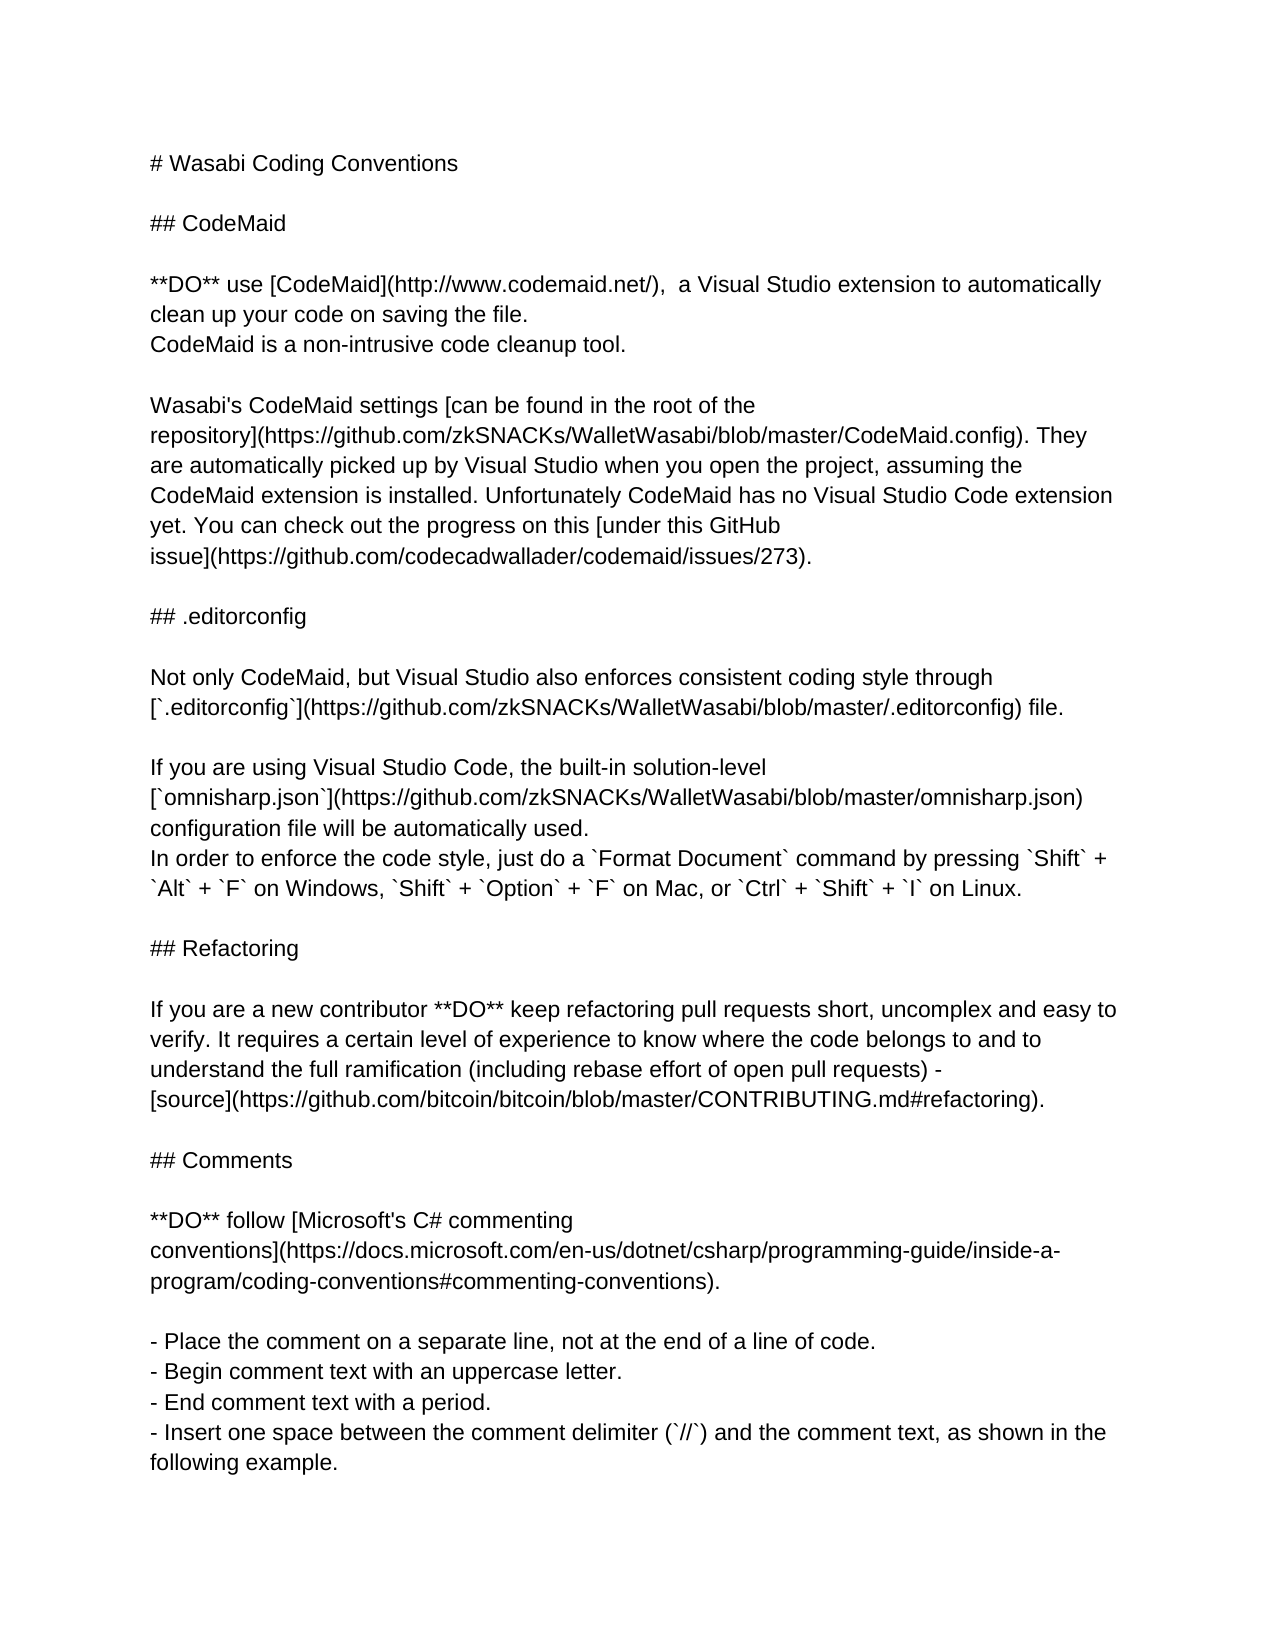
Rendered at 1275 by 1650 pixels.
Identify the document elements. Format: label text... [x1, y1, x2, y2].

text ## .editorconfig [150, 603, 1125, 629]
text - Begin comment text with an uppercase letter. [150, 1358, 1125, 1385]
text In order to enforce the code style, just do a `Format Document` command by pressing `Shift` + `Alt` + `F` on Windows, `Shift` + `Option` + `F` on Mac, or `Ctrl` + `Shift` + `I` on Linux. [150, 845, 1125, 901]
text - End comment text with a period. [150, 1388, 1125, 1415]
text - Place the comment on a separate line, not at the end of a line of code. [150, 1328, 1125, 1354]
text CodeMaid is a non-intrusive code cleanup tool. [150, 331, 1125, 358]
text If you are using Visual Studio Code, the built-in solution-level [`omnisharp.json`](https://github.com/zkSNACKs/WalletWasabi/blob/master/omnisharp.json) configuration file will be automatically used. [150, 754, 1125, 841]
text **DO** follow [Microsoft's C# commenting conventions](https://docs.microsoft.com/en-us/dotnet/csharp/programming-guide/inside-a-program/coding-conventions#commenting-conventions). [150, 1207, 1125, 1294]
text If you are a new contributor **DO** keep refactoring pull requests short, uncomplex and easy to verify. It requires a certain level of experience to know where the code belongs to and to understand the full ramification (including rebase effort of open pull requests) - [source](https://github.com/bitcoin/bitcoin/blob/master/CONTRIBUTING.md#refactoring). [150, 996, 1125, 1113]
text Not only CodeMaid, but Visual Studio also enforces consistent coding style through [`.editorconfig`](https://github.com/zkSNACKs/WalletWasabi/blob/master/.editorconfig) file. [150, 663, 1125, 720]
text ## Comments [150, 1147, 1125, 1173]
text **DO** use [CodeMaid](http://www.codemaid.net/), a Visual Studio extension to automatically clean up your code on saving the file. [150, 271, 1125, 327]
text ## CodeMaid [150, 210, 1125, 237]
text Wasabi's CodeMaid settings [can be found in the root of the repository](https://github.com/zkSNACKs/WalletWasabi/blob/master/CodeMaid.config). They are automatically picked up by Visual Studio when you open the project, assuming the CodeMaid extension is installed. Unfortunately CodeMaid has no Visual Studio Code extension yet. You can check out the progress on this [under this GitHub issue](https://github.com/codecadwallader/codemaid/issues/273). [150, 392, 1125, 569]
text # Wasabi Coding Conventions [150, 150, 1125, 176]
text - Insert one space between the comment delimiter (`//`) and the comment text, as shown in the following example. [150, 1419, 1125, 1475]
text ## Refactoring [150, 935, 1125, 962]
